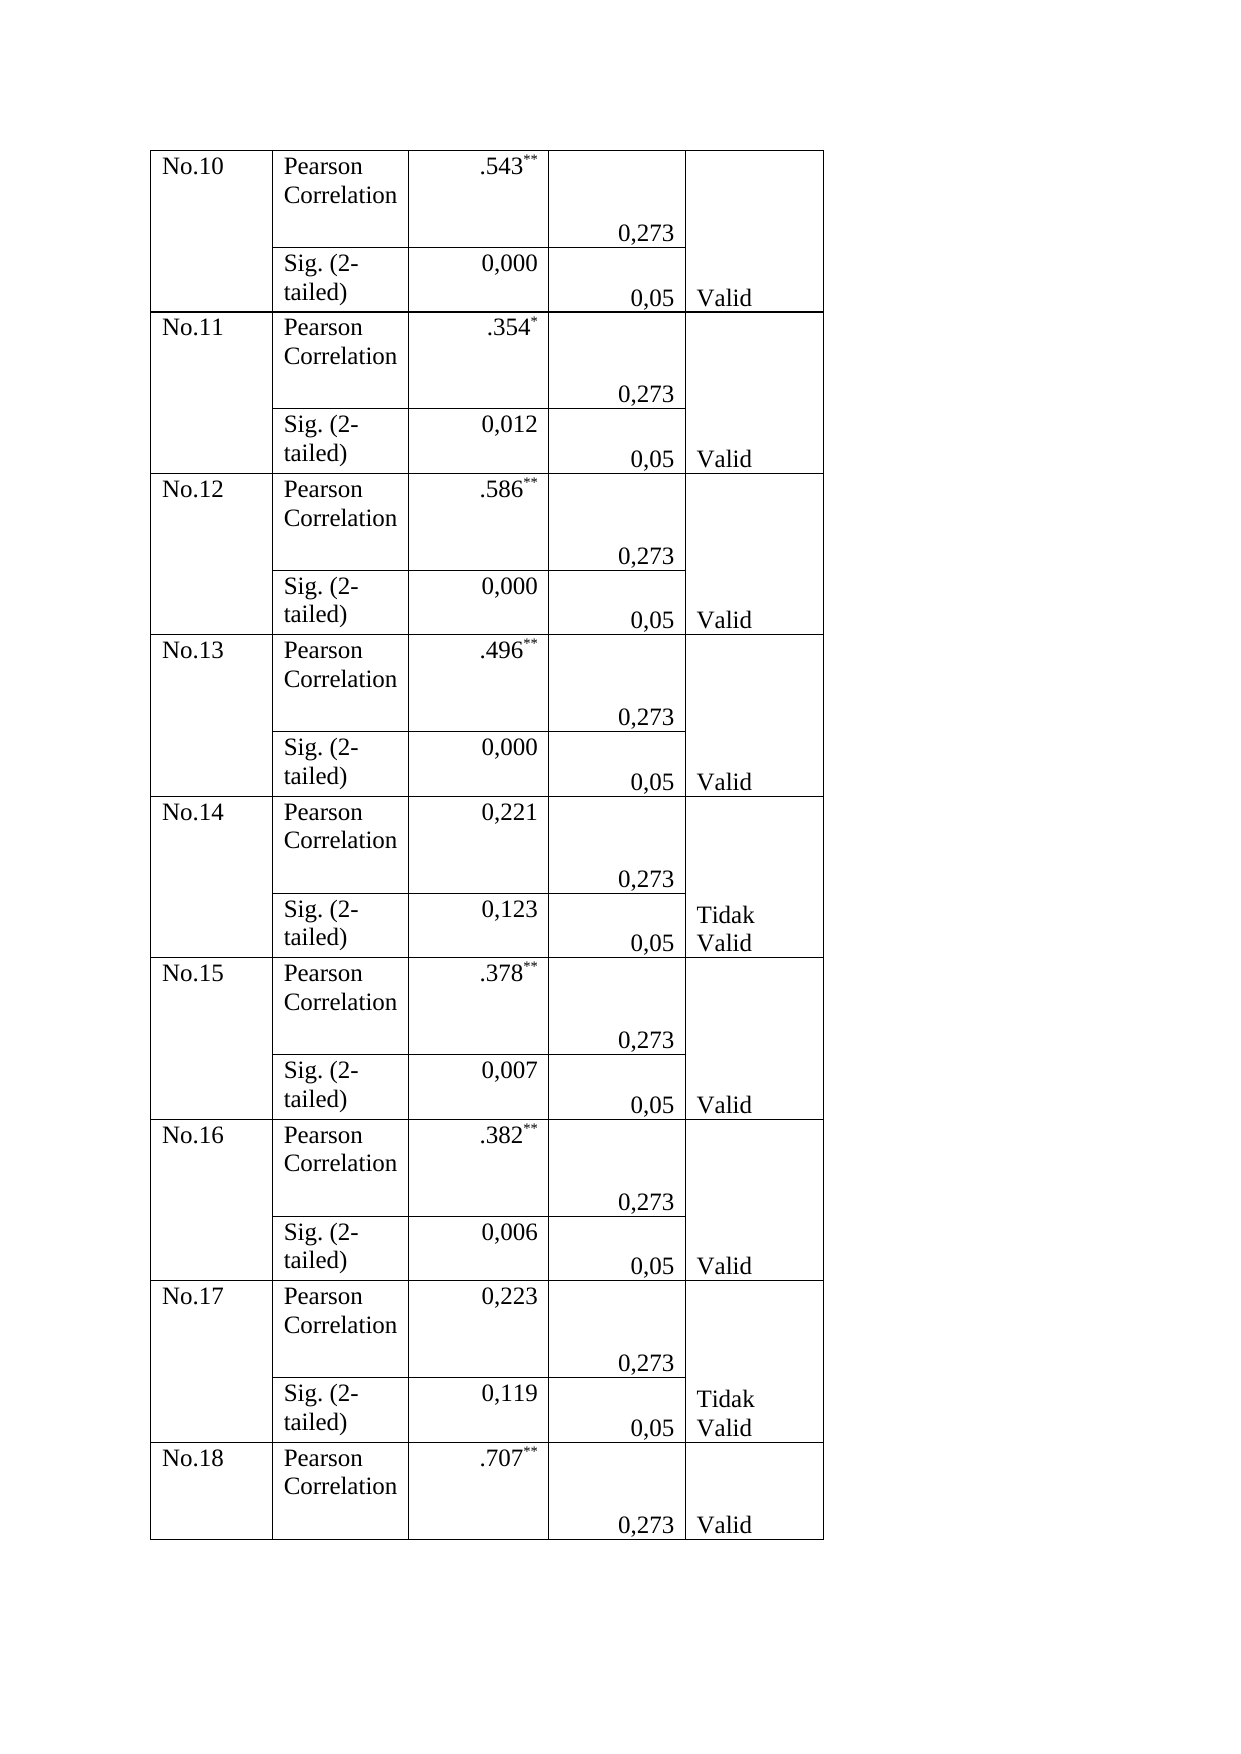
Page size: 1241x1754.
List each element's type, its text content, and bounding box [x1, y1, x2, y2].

table_cell Pearson Correlation [273, 474, 408, 570]
table_cell 0,273 [549, 797, 685, 893]
table_cell .707** [409, 1443, 548, 1538]
table_cell Pearson Correlation [273, 151, 408, 247]
table_cell 0,006 [409, 1217, 548, 1280]
table_cell Valid [686, 635, 823, 796]
table_cell Valid [686, 151, 823, 311]
table_cell 0,05 [549, 248, 685, 311]
table_cell 0,05 [549, 732, 685, 796]
table_cell Sig. (2-tailed) [273, 409, 408, 473]
table_cell Pearson Correlation [273, 635, 408, 731]
table_cell 0,273 [549, 635, 685, 731]
table_cell Valid [686, 474, 823, 634]
table_cell No.13 [151, 635, 272, 796]
table_cell Valid [686, 958, 823, 1119]
table_cell No.12 [151, 474, 272, 634]
table_cell 0,05 [549, 894, 685, 957]
table_cell 0,273 [549, 1120, 685, 1216]
table_cell 0,05 [549, 571, 685, 634]
table_cell 0,273 [549, 958, 685, 1054]
table_cell 0,273 [549, 1443, 685, 1538]
table_cell No.10 [151, 151, 272, 311]
table_cell 0,000 [409, 248, 548, 311]
table_cell No.17 [151, 1281, 272, 1442]
table_cell Pearson Correlation [273, 958, 408, 1054]
table_cell 0,273 [549, 474, 685, 570]
table_cell 0,273 [549, 1281, 685, 1377]
table_cell Sig. (2-tailed) [273, 1378, 408, 1442]
table_cell Pearson Correlation [273, 1443, 408, 1538]
table_cell 0,05 [549, 1217, 685, 1280]
table_cell Pearson Correlation [273, 797, 408, 893]
table_cell .586** [409, 474, 548, 570]
table_cell 0,05 [549, 1378, 685, 1442]
table_cell 0,119 [409, 1378, 548, 1442]
table_cell 0,273 [549, 151, 685, 247]
table_cell 0,007 [409, 1055, 548, 1119]
table_cell 0,000 [409, 732, 548, 796]
table_cell 0,273 [549, 313, 685, 408]
table_cell .496** [409, 635, 548, 731]
table_cell Sig. (2-tailed) [273, 248, 408, 311]
table_cell 0,012 [409, 409, 548, 473]
table_cell Sig. (2-tailed) [273, 894, 408, 957]
table_cell 0,123 [409, 894, 548, 957]
table_cell Valid [686, 1443, 823, 1538]
table_cell .378** [409, 958, 548, 1054]
table_cell Sig. (2-tailed) [273, 1055, 408, 1119]
table_cell .382** [409, 1120, 548, 1216]
table_cell Sig. (2-tailed) [273, 732, 408, 796]
table_cell No.11 [151, 313, 272, 473]
table_cell Sig. (2-tailed) [273, 571, 408, 634]
table_cell Pearson Correlation [273, 313, 408, 408]
table_cell No.14 [151, 797, 272, 957]
table_cell 0,000 [409, 571, 548, 634]
table_cell Valid [686, 313, 823, 473]
table_cell No.15 [151, 958, 272, 1119]
table_cell Sig. (2-tailed) [273, 1217, 408, 1280]
table_cell .354* [409, 313, 548, 408]
table_cell No.18 [151, 1443, 272, 1538]
table_cell Valid [686, 1120, 823, 1280]
table_cell 0,221 [409, 797, 548, 893]
table_cell Pearson Correlation [273, 1120, 408, 1216]
table_cell No.16 [151, 1120, 272, 1280]
table_cell Tidak Valid [686, 1281, 823, 1442]
table_cell Pearson Correlation [273, 1281, 408, 1377]
table_cell Tidak Valid [686, 797, 823, 957]
table_cell 0,223 [409, 1281, 548, 1377]
table_cell 0,05 [549, 409, 685, 473]
table_cell .543** [409, 151, 548, 247]
table_cell 0,05 [549, 1055, 685, 1119]
